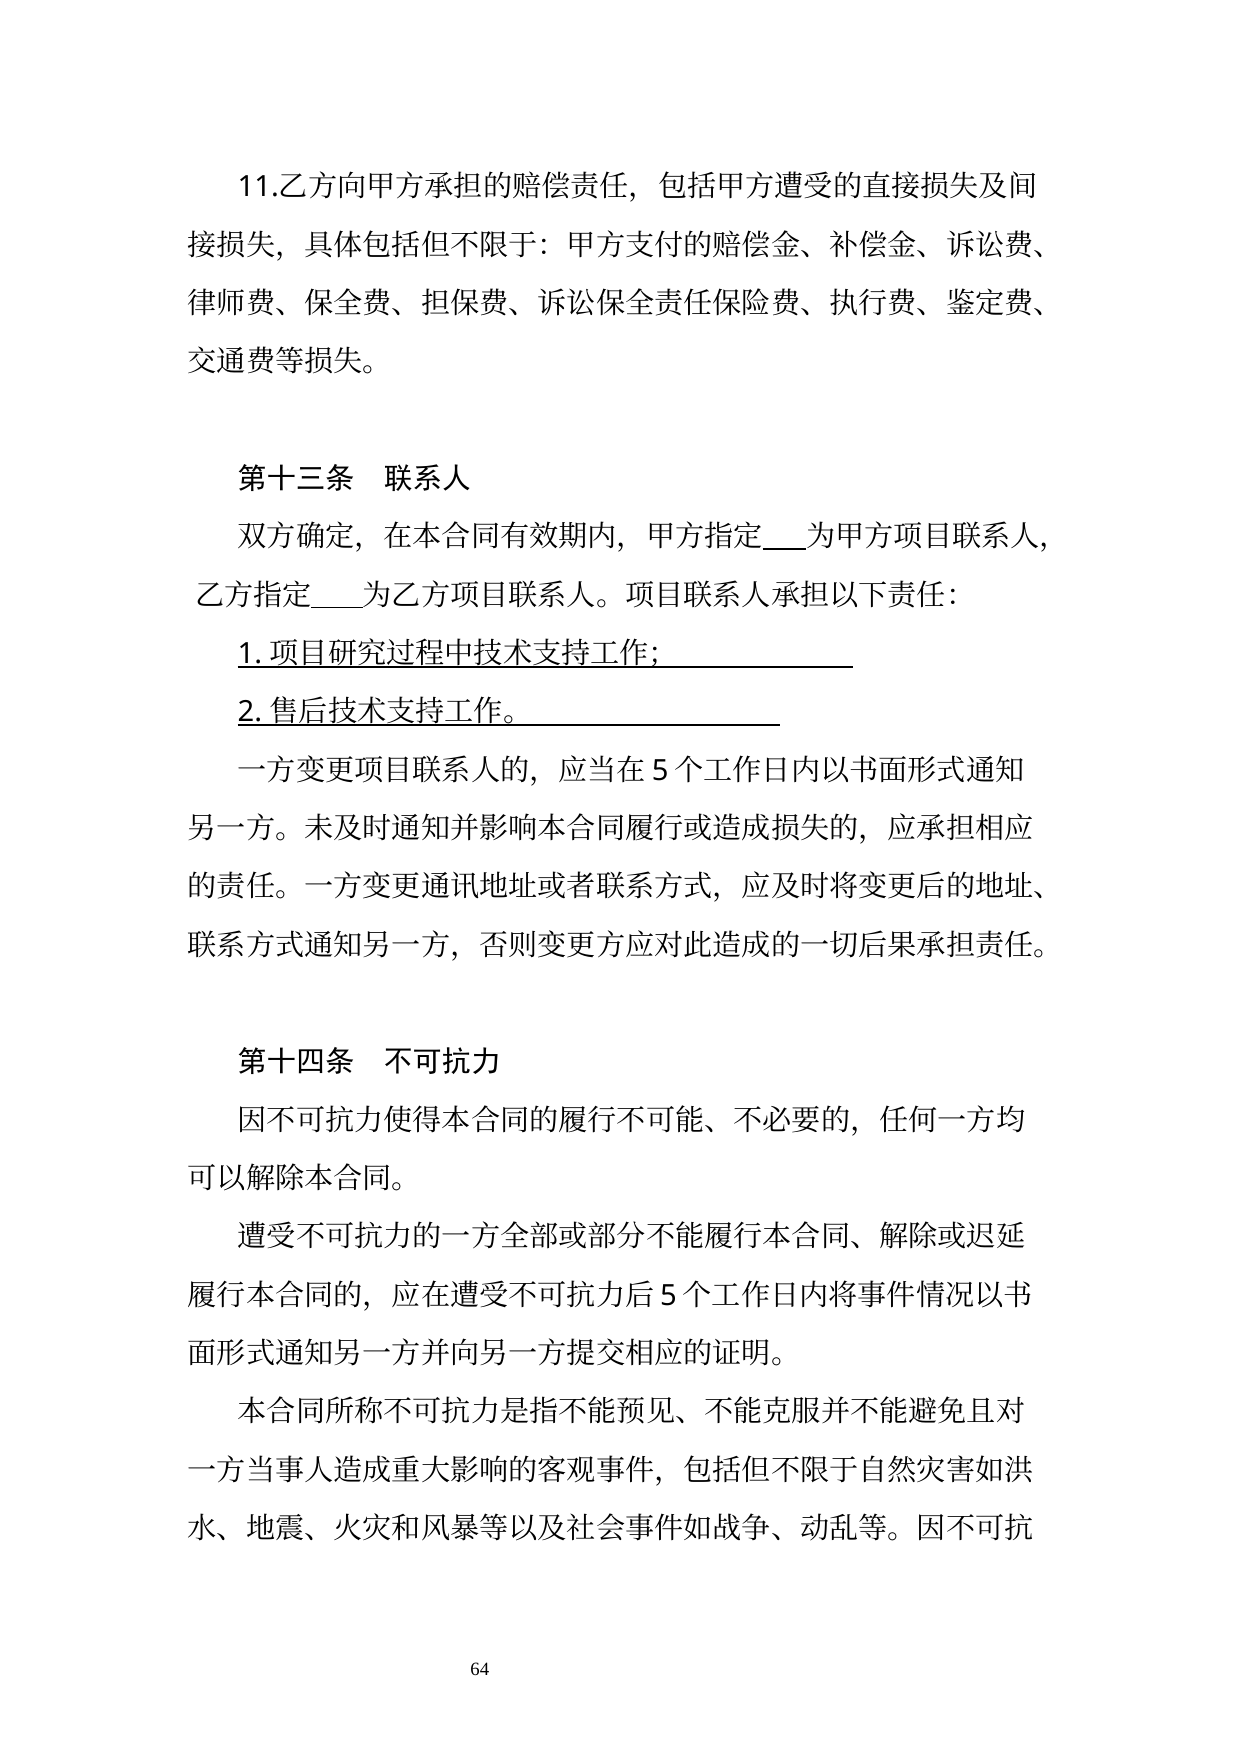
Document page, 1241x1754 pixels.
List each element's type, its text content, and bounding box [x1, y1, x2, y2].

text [187, 1375, 1053, 1550]
text 第十三条 联系人 [187, 442, 1053, 500]
text 11.乙方向甲方承担的赔偿责任，包括甲方遭受的直接损失及间接损失，具体包括但不限于：甲方支付的赔偿金、补偿金、诉讼费、律师费、保全费、担保费、诉讼保全责任保险费、执行费、鉴定费、交通费等损失。 [187, 150, 1053, 383]
text 第十四条 不可抗力 [187, 1025, 1053, 1083]
text 一方变更项目联系人的，应当在5个工作日内以书面形式通知 另一方。未及时通知并影响本合同履行或造成损失的，应承担相应的责任。一方变更通讯地址或者联系方式，应及时将变更后的地址、联系方式通知另一方，否则变更方应对此造成的一切后果承担责任。 [187, 733, 1053, 967]
text 2. 售后技术支持工作。 [187, 675, 1053, 733]
text 1. 项目研究过程中技术支持工作； [187, 617, 1053, 675]
text 遭受不可抗力的一方全部或部分不能履行本合同、解除或迟延 履行本合同的，应在遭受不可抗力后5个工作日内将事件情况以书 面形式通知另一方并向另一方提交相应的证明。 [187, 1200, 1053, 1375]
text 因不可抗力使得本合同的履行不可能、不必要的，任何一方均 可以解除本合同。 [187, 1083, 1053, 1200]
text 双方确定，在本合同有效期内，甲方指定 为甲方项目联系人， 乙方指定 为乙方项目联系人。项目联系人承担以下责任： [187, 500, 1053, 617]
